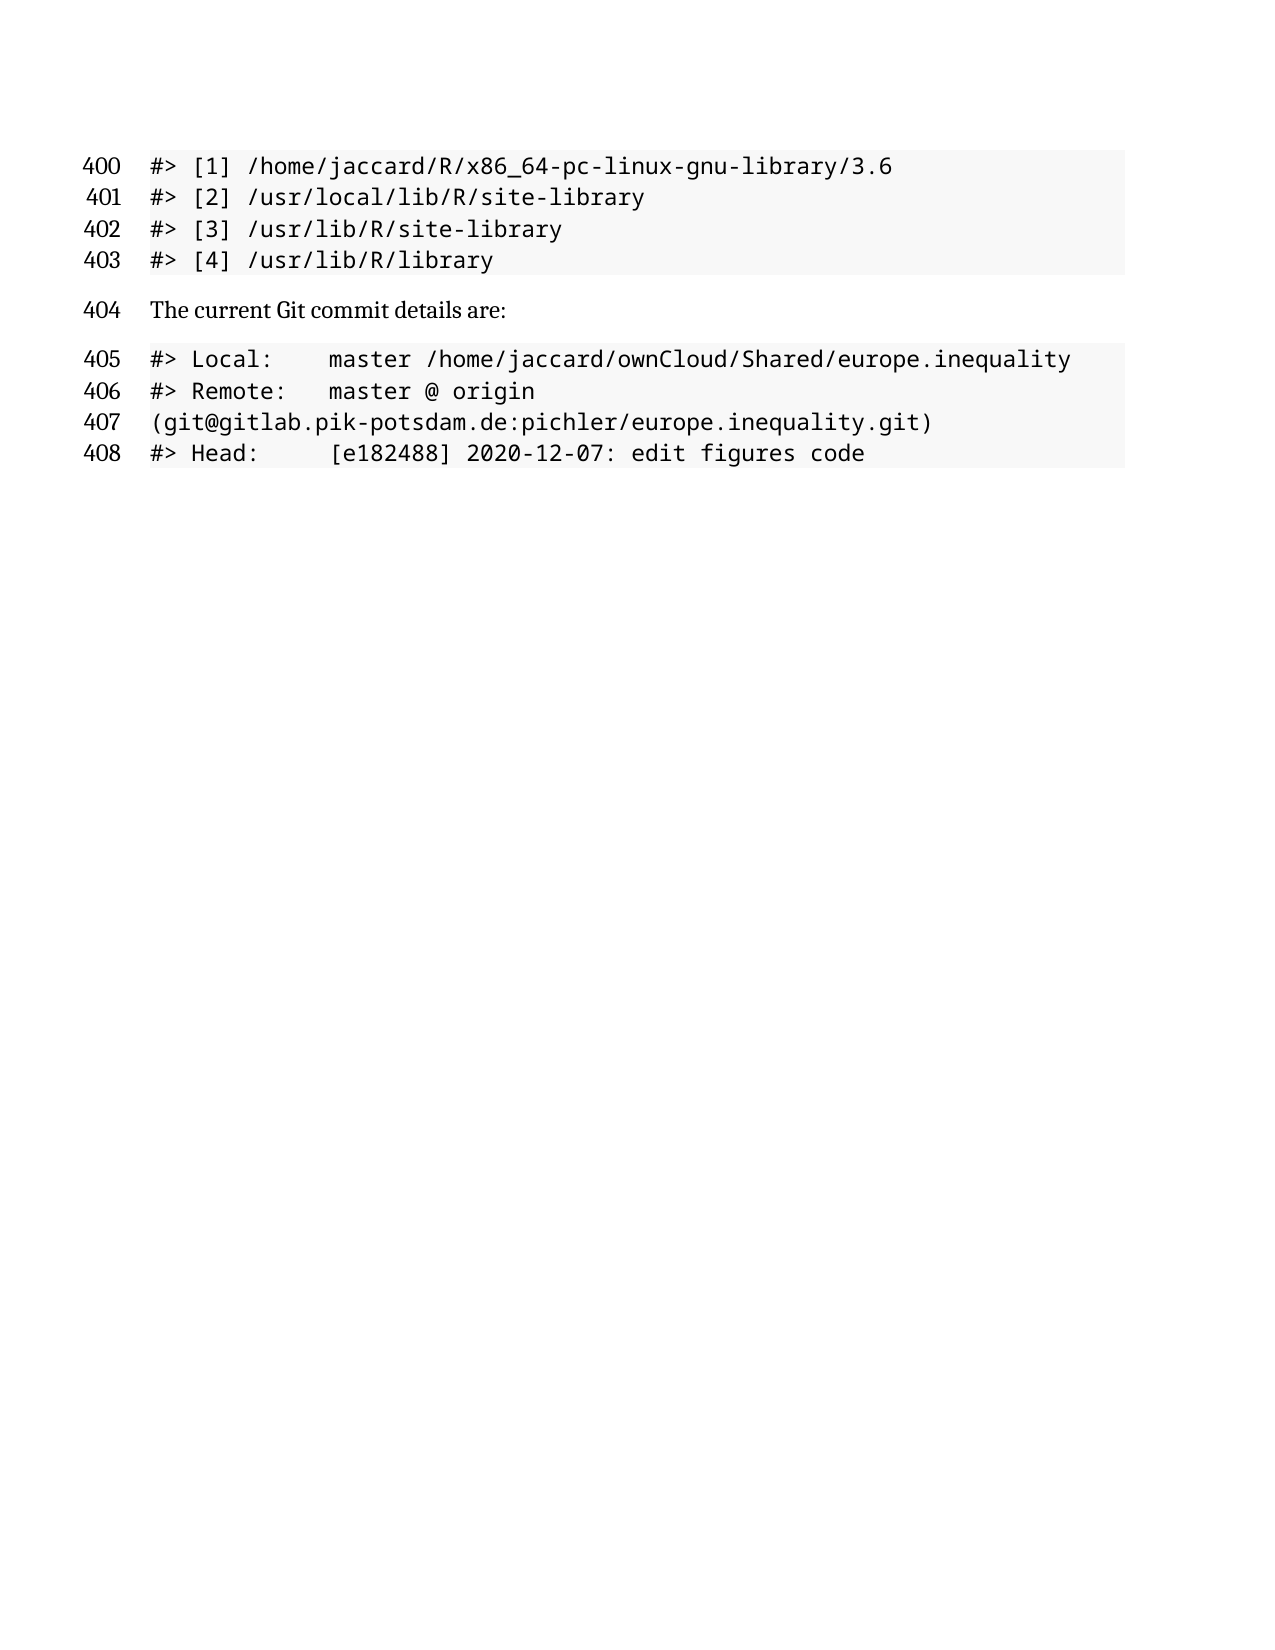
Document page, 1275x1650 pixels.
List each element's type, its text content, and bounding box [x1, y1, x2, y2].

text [150, 150, 1125, 275]
text The current Git commit details are: [150, 296, 1125, 324]
text #> Local: master /home/jaccard/ownCloud/Shared/europe.inequality #> Remote: master @ origin (git@gitlab.pik-potsdam.de:pichler/europe.inequality.git) #> Head: [e182488] 2020-12-07: edit figures code [150, 343, 1125, 468]
